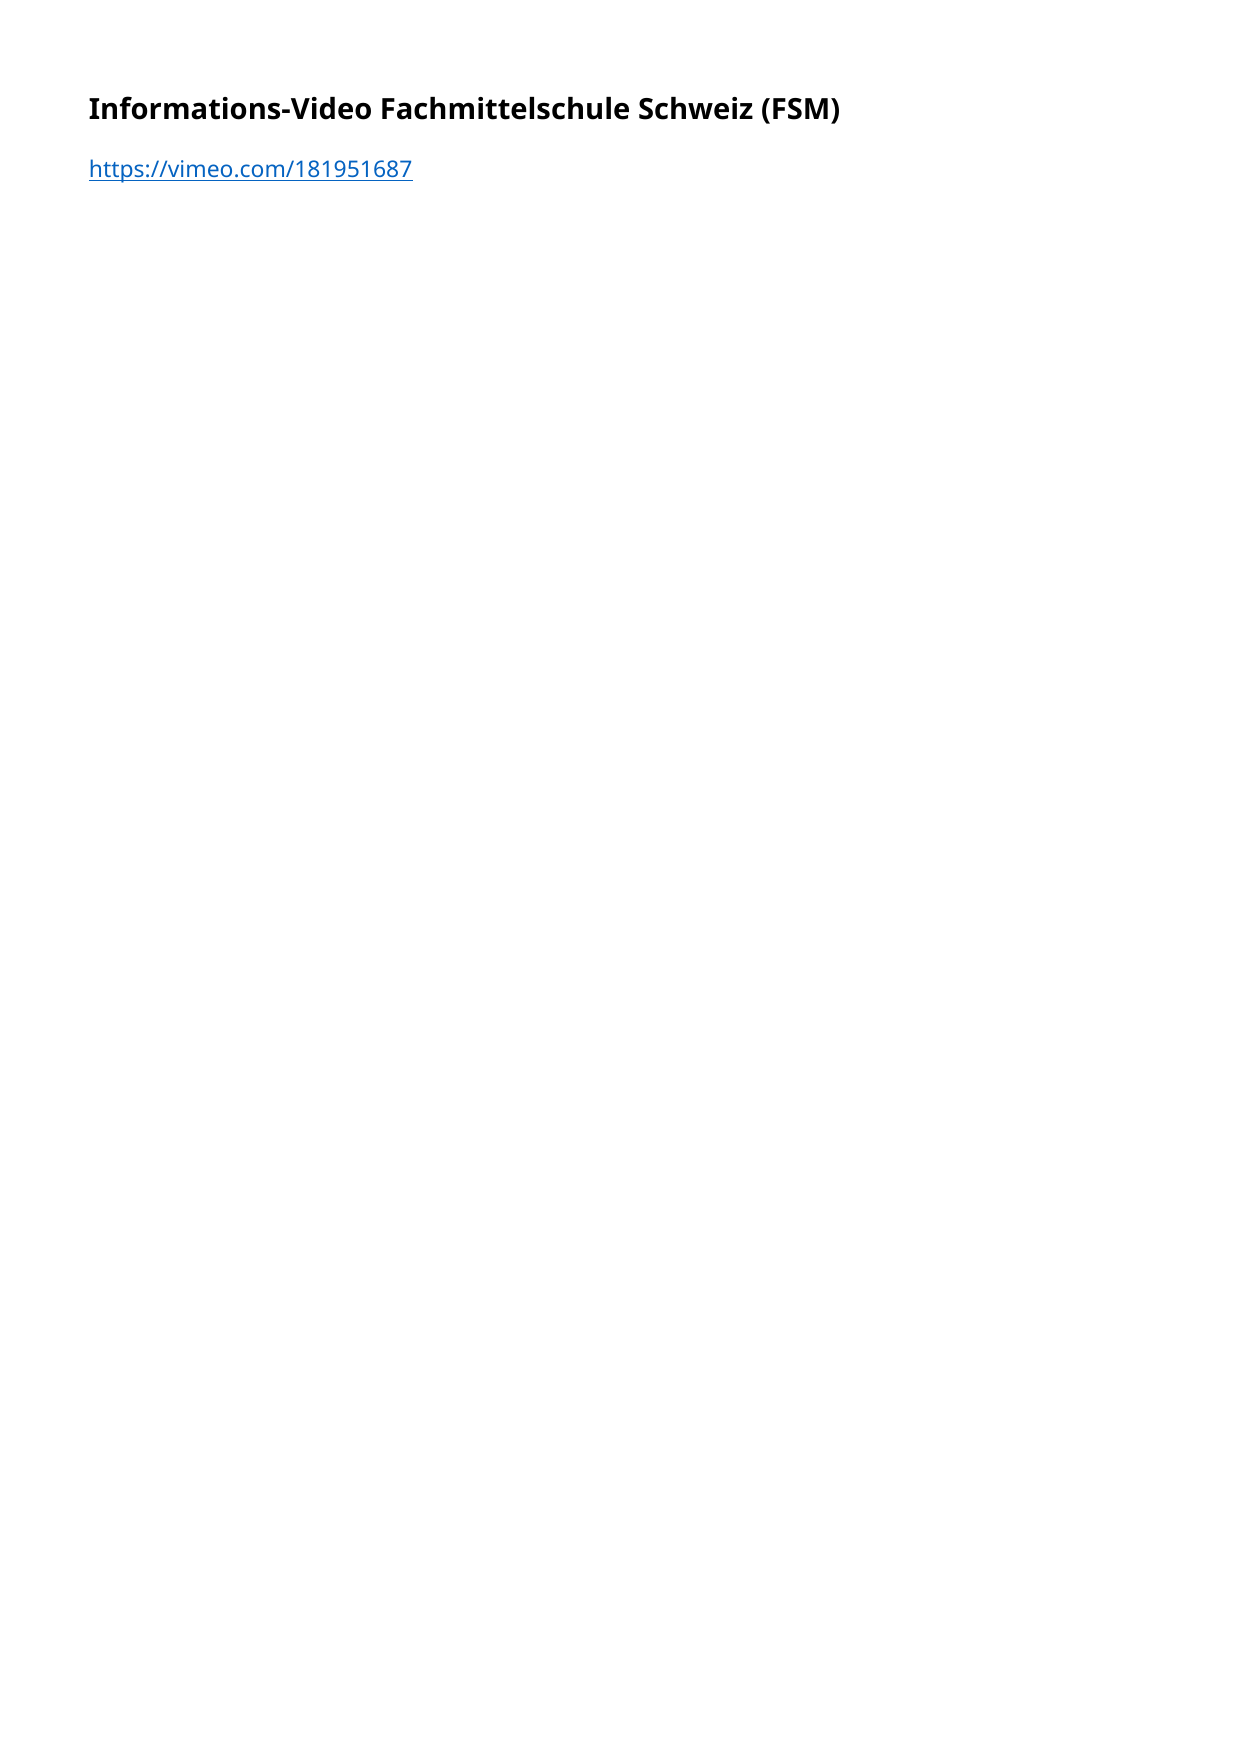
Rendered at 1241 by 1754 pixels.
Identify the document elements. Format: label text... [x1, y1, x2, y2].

text https://vimeo.com/181951687 [89, 153, 1152, 184]
text Informations-Video Fachmittelschule Schweiz (FSM) [89, 89, 1152, 128]
